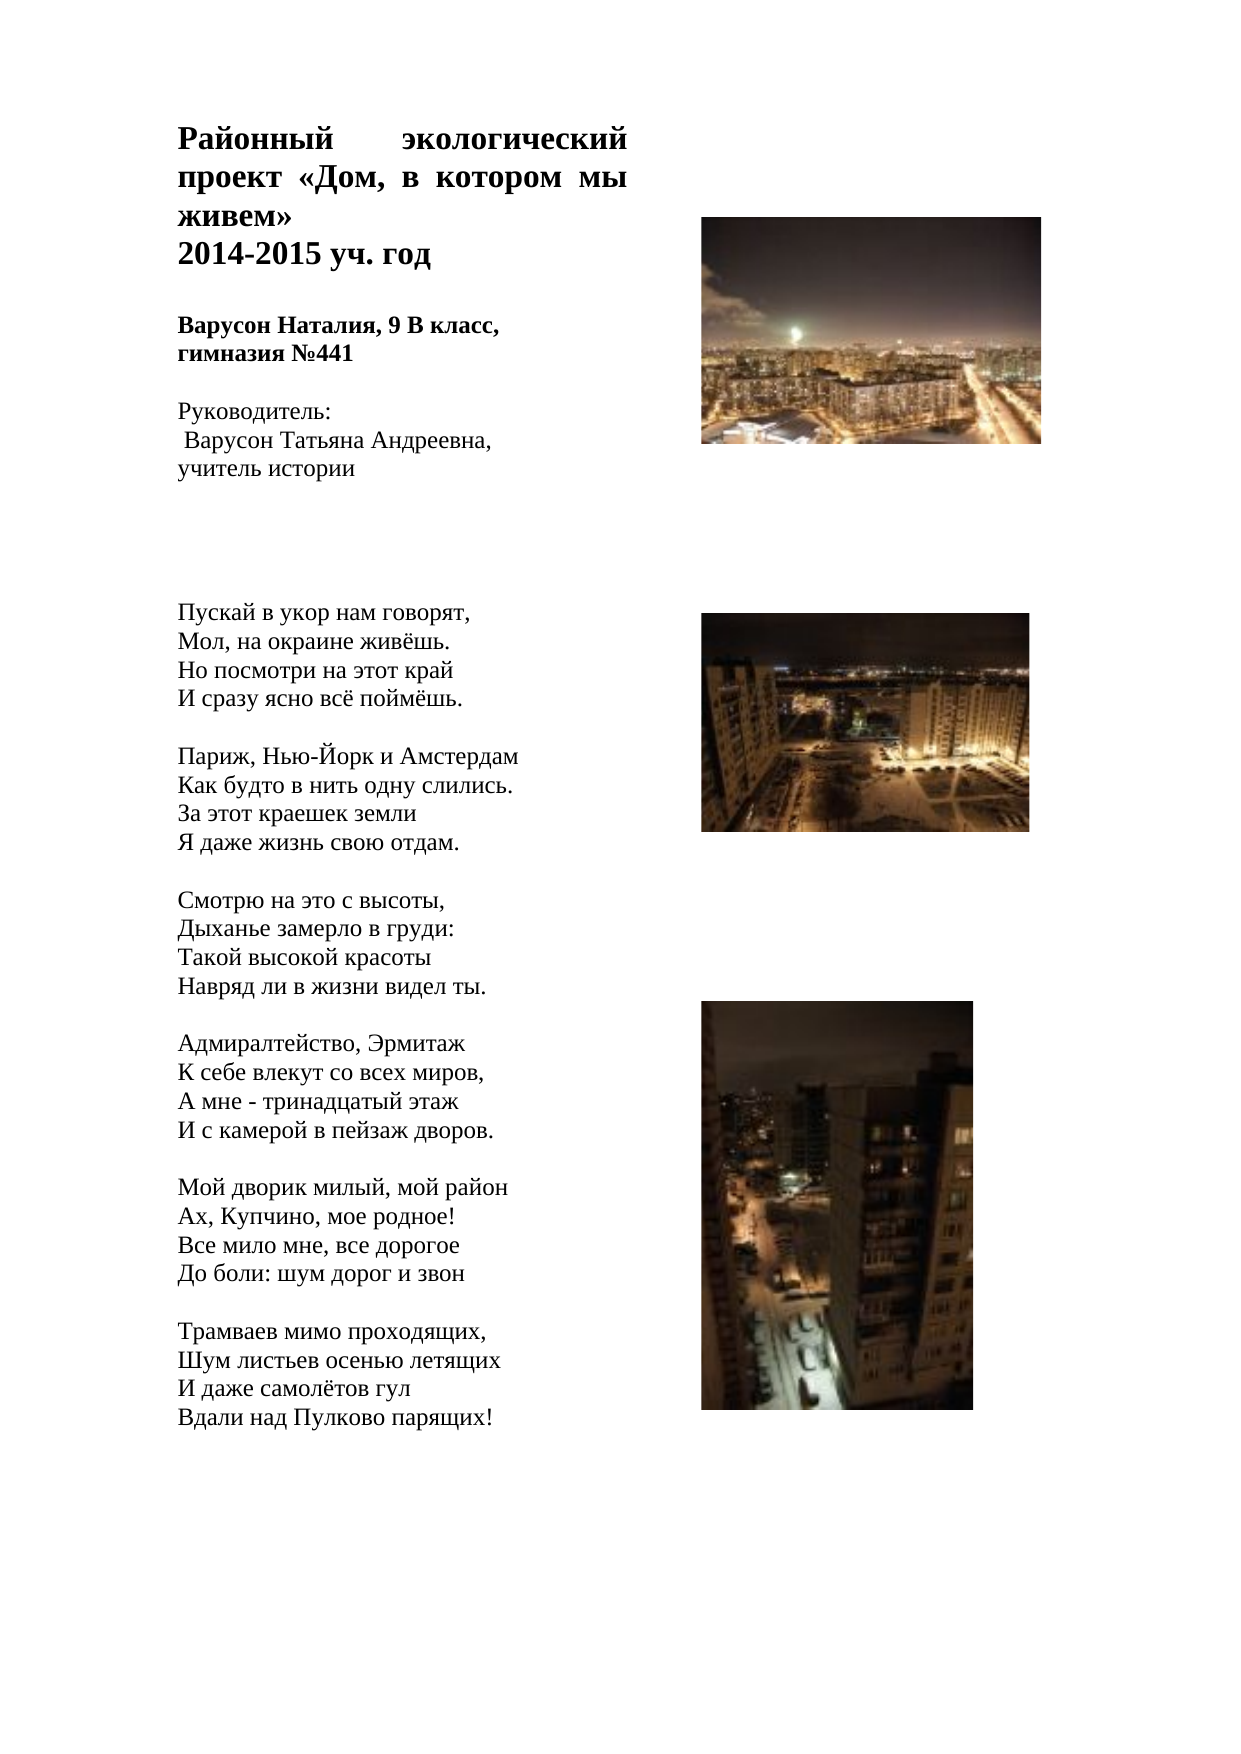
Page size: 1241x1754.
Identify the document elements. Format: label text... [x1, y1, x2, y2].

text Навряд ли в жизни видел ты. [177, 971, 627, 1000]
text Трамваев мимо проходящих, [177, 1316, 627, 1345]
text И с камерой в пейзаж дворов. [177, 1115, 627, 1143]
text Дыханье замерло в груди: [177, 913, 627, 942]
text Такой высокой красоты [177, 942, 627, 971]
text учитель истории [177, 453, 627, 482]
text Варусон Наталия, 9 В класс, [177, 310, 627, 338]
text Мой дворик милый, мой район [177, 1172, 627, 1201]
text За этот краешек земли [177, 798, 627, 827]
text Пускай в укор нам говорят, [177, 597, 627, 626]
text Все мило мне, все дорогое [177, 1230, 627, 1258]
text Вдали над Пулково парящих! [177, 1402, 627, 1431]
text Районный экологический проект «Дом, в котором мы живем» [177, 118, 627, 233]
text До боли: шум дорог и звон [177, 1258, 627, 1287]
picture [701, 1001, 974, 1410]
text Варусон Татьяна Андреевна, [177, 425, 627, 453]
text Как будто в нить одну слились. [177, 770, 627, 798]
text Смотрю на это с высоты, [177, 885, 627, 913]
text 2014-2015 уч. год [177, 233, 627, 271]
text Я даже жизнь свою отдам. [177, 827, 627, 856]
text Адмиралтейство, Эрмитаж [177, 1028, 627, 1057]
text Париж, Нью-Йорк и Амстердам [177, 741, 627, 770]
text Руководитель: [177, 396, 627, 425]
picture [701, 217, 1042, 444]
text гимназия №441 [177, 338, 627, 367]
text Ах, Купчино, мое родное! [177, 1201, 627, 1230]
text К себе влекут со всех миров, [177, 1057, 627, 1086]
text И даже самолётов гул [177, 1373, 627, 1402]
picture [701, 613, 1030, 832]
text Но посмотри на этот край [177, 655, 627, 683]
text И сразу ясно всё поймёшь. [177, 683, 627, 712]
text Мол, на окраине живёшь. [177, 626, 627, 655]
text Шум листьев осенью летящих [177, 1345, 627, 1373]
text А мне - тринадцатый этаж [177, 1086, 627, 1115]
